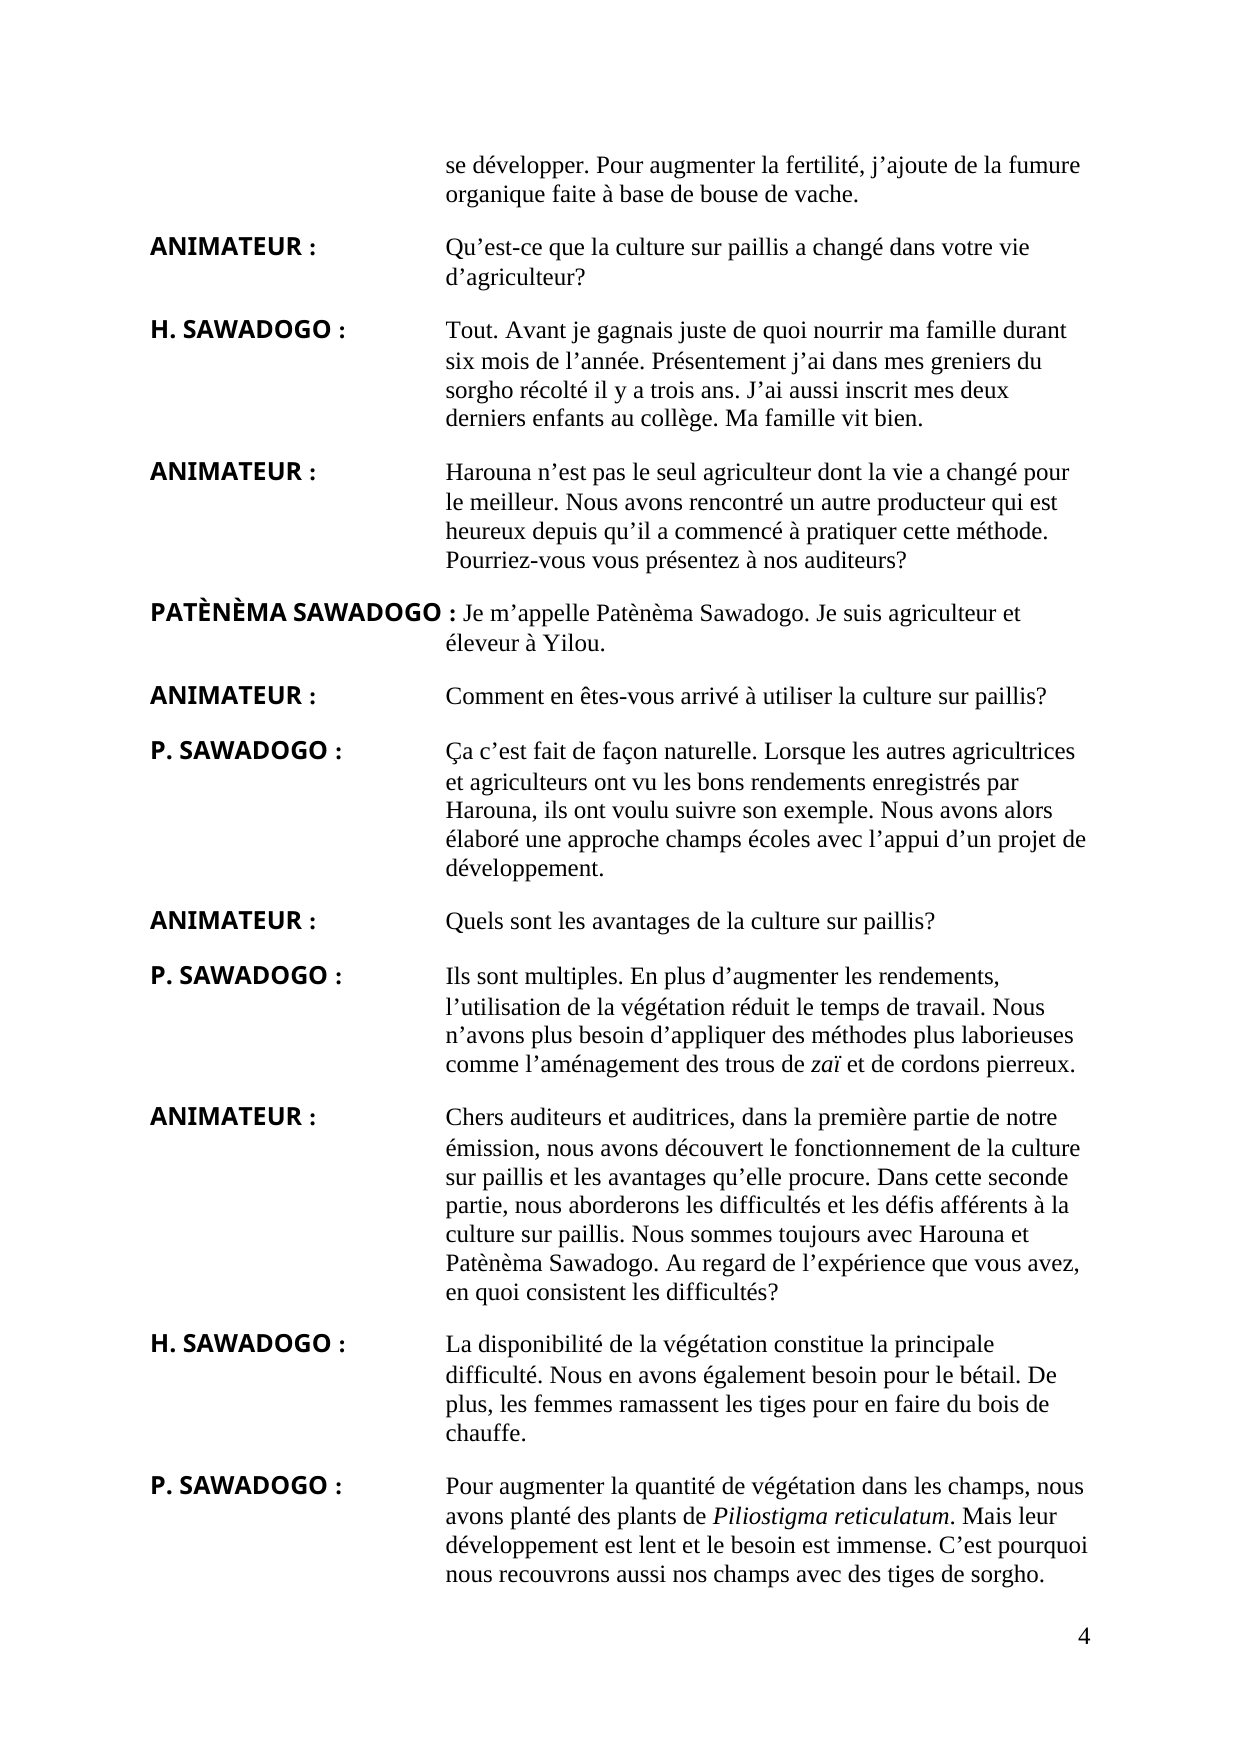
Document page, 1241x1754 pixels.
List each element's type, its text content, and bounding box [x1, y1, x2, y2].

text P. Sawadogo : Ça c’est fait de façon naturelle. Lorsque les autres agricultrices et agriculteurs ont vu les bons rendements enregistrés par Harouna, ils ont voulu suivre son exemple. Nous avons alors élaboré une approche champs écoles avec l’appui d’un projet de développement. [150, 733, 1090, 882]
text Animateur : Harouna n’est pas le seul agriculteur dont la vie a changé pour le meilleur. Nous avons rencontré un autre producteur qui est heureux depuis qu’il a commencé à pratiquer cette méthode. Pourriez-vous vous présentez à nos auditeurs? [150, 453, 1090, 573]
text Animateur : Comment en êtes-vous arrivé à utiliser la culture sur paillis? [150, 678, 1090, 712]
text P. Sawadogo : Ils sont multiples. En plus d’augmenter les rendements, l’utilisation de la végétation réduit le temps de travail. Nous n’avons plus besoin d’appliquer des méthodes plus laborieuses comme l’aménagement des trous de zaï et de cordons pierreux. [150, 958, 1090, 1078]
text H. Sawadogo : La disponibilité de la végétation constitue la principale difficulté. Nous en avons également besoin pour le bétail. De plus, les femmes ramassent les tiges pour en faire du bois de chauffe. [150, 1326, 1090, 1446]
text P. Sawadogo : Pour augmenter la quantité de végétation dans les champs, nous avons planté des plants de Piliostigma reticulatum. Mais leur développement est lent et le besoin est immense. C’est pourquoi nous recouvrons aussi nos champs avec des tiges de sorgho. [150, 1467, 1090, 1588]
text Patènèma Sawadogo : Je m’appelle Patènèma Sawadogo. Je suis agriculteur et éleveur à Yilou. [150, 594, 1090, 657]
text H. Sawadogo : Tout. Avant je gagnais juste de quoi nourrir ma famille durant six mois de l’année. Présentement j’ai dans mes greniers du sorgho récolté il y a trois ans. J’ai aussi inscrit mes deux derniers enfants au collège. Ma famille vit bien. [150, 312, 1090, 432]
text Animateur : Qu’est-ce que la culture sur paillis a changé dans votre vie d’agriculteur? [150, 228, 1090, 291]
text Animateur : Chers auditeurs et auditrices, dans la première partie de notre émission, nous avons découvert le fonctionnement de la culture sur paillis et les avantages qu’elle procure. Dans cette seconde partie, nous aborderons les difficultés et les défis afférents à la culture sur paillis. Nous sommes toujours avec Harouna et Patènèma Sawadogo. Au regard de l’expérience que vous avez, en quoi consistent les difficultés? [150, 1099, 1090, 1305]
text Animateur : Quels sont les avantages de la culture sur paillis? [150, 903, 1090, 937]
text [150, 150, 1090, 207]
